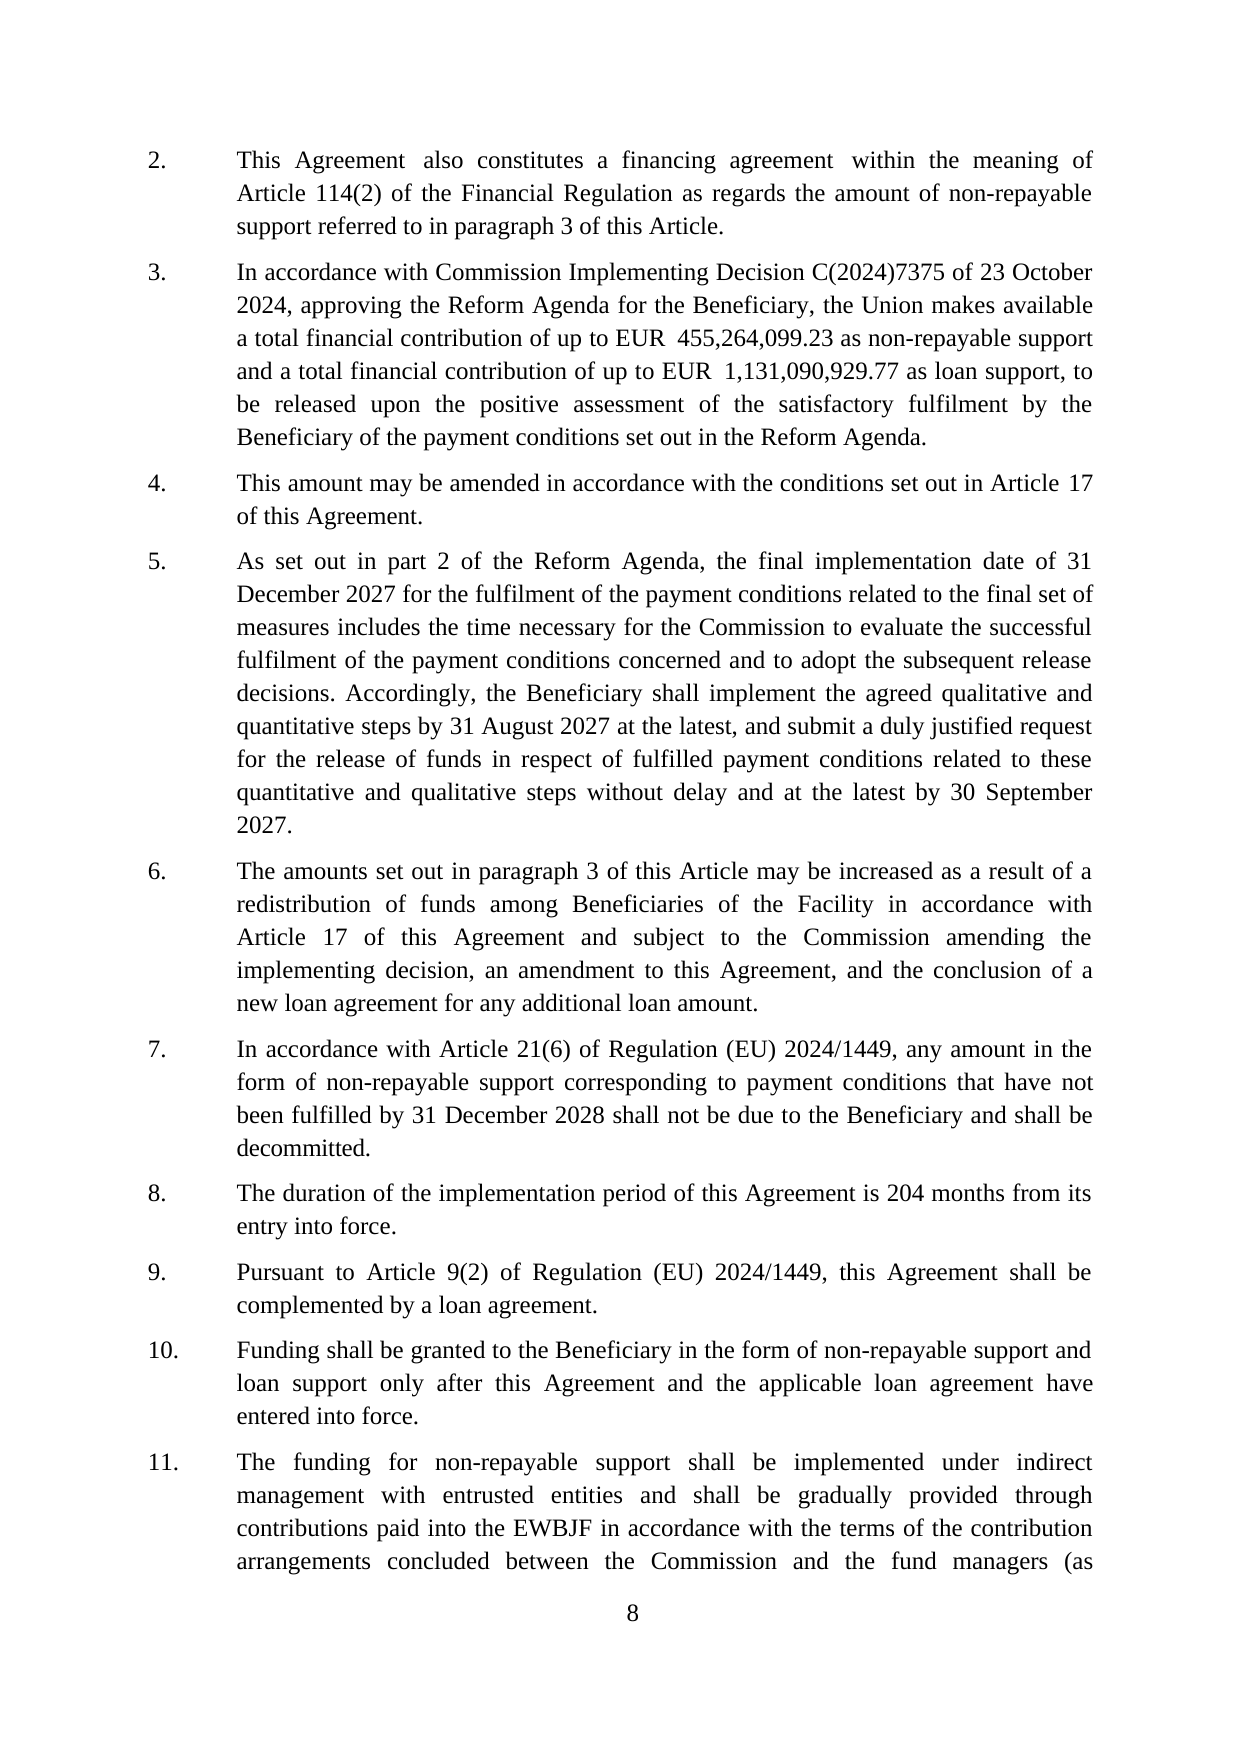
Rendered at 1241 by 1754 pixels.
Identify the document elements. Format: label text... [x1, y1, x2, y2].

list In accordance with Article 21(6) of Regulation (EU) 2024/1449, any amount in the form of non-repayable support corresponding to payment conditions that have not been fulfilled by 31 December 2028 shall not be due to the Beneficiary and shall be decommitted. [148, 1034, 1093, 1161]
list This amount may be amended in accordance with the conditions set out in Article 17 of this Agreement. [148, 468, 1093, 530]
list Funding shall be granted to the Beneficiary in the form of non-repayable support and loan support only after this Agreement and the applicable loan agreement have entered into force. [148, 1335, 1093, 1430]
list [148, 1447, 1093, 1575]
list The amounts set out in paragraph 3 of this Article may be increased as a result of a redistribution of funds among Beneficiaries of the Facility in accordance with Article 17 of this Agreement and subject to the Commission amending the implementing decision, an amendment to this Agreement, and the conclusion of a new loan agreement for any additional loan amount. [148, 856, 1093, 1017]
list The duration of the implementation period of this Agreement is 204 months from its entry into force. [148, 1178, 1093, 1240]
list This Agreement also constitutes a financing agreement within the meaning of Article 114(2) of the Financial Regulation as regards the amount of non-repayable support referred to in paragraph 3 of this Article. [148, 145, 1093, 240]
list In accordance with Commission Implementing Decision C(2024)7375 of 23 October 2024, approving the Reform Agenda for the Beneficiary, the Union makes available a total financial contribution of up to EUR 455,264,099.23 as non-repayable support and a total financial contribution of up to EUR 1,131,090,929.77 as loan support, to be released upon the positive assessment of the satisfactory fulfilment by the Beneficiary of the payment conditions set out in the Reform Agenda. [148, 257, 1093, 451]
list Pursuant to Article 9(2) of Regulation (EU) 2024/1449, this Agreement shall be complemented by a loan agreement. [148, 1257, 1093, 1319]
list As set out in part 2 of the Reform Agenda, the final implementation date of 31 December 2027 for the fulfilment of the payment conditions related to the final set of measures includes the time necessary for the Commission to evaluate the successful fulfilment of the payment conditions concerned and to adopt the subsequent release decisions. Accordingly, the Beneficiary shall implement the agreed qualitative and quantitative steps by 31 August 2027 at the latest, and submit a duly justified request for the release of funds in respect of fulfilled payment conditions related to these quantitative and qualitative steps without delay and at the latest by 30 September 2027. [148, 546, 1093, 839]
